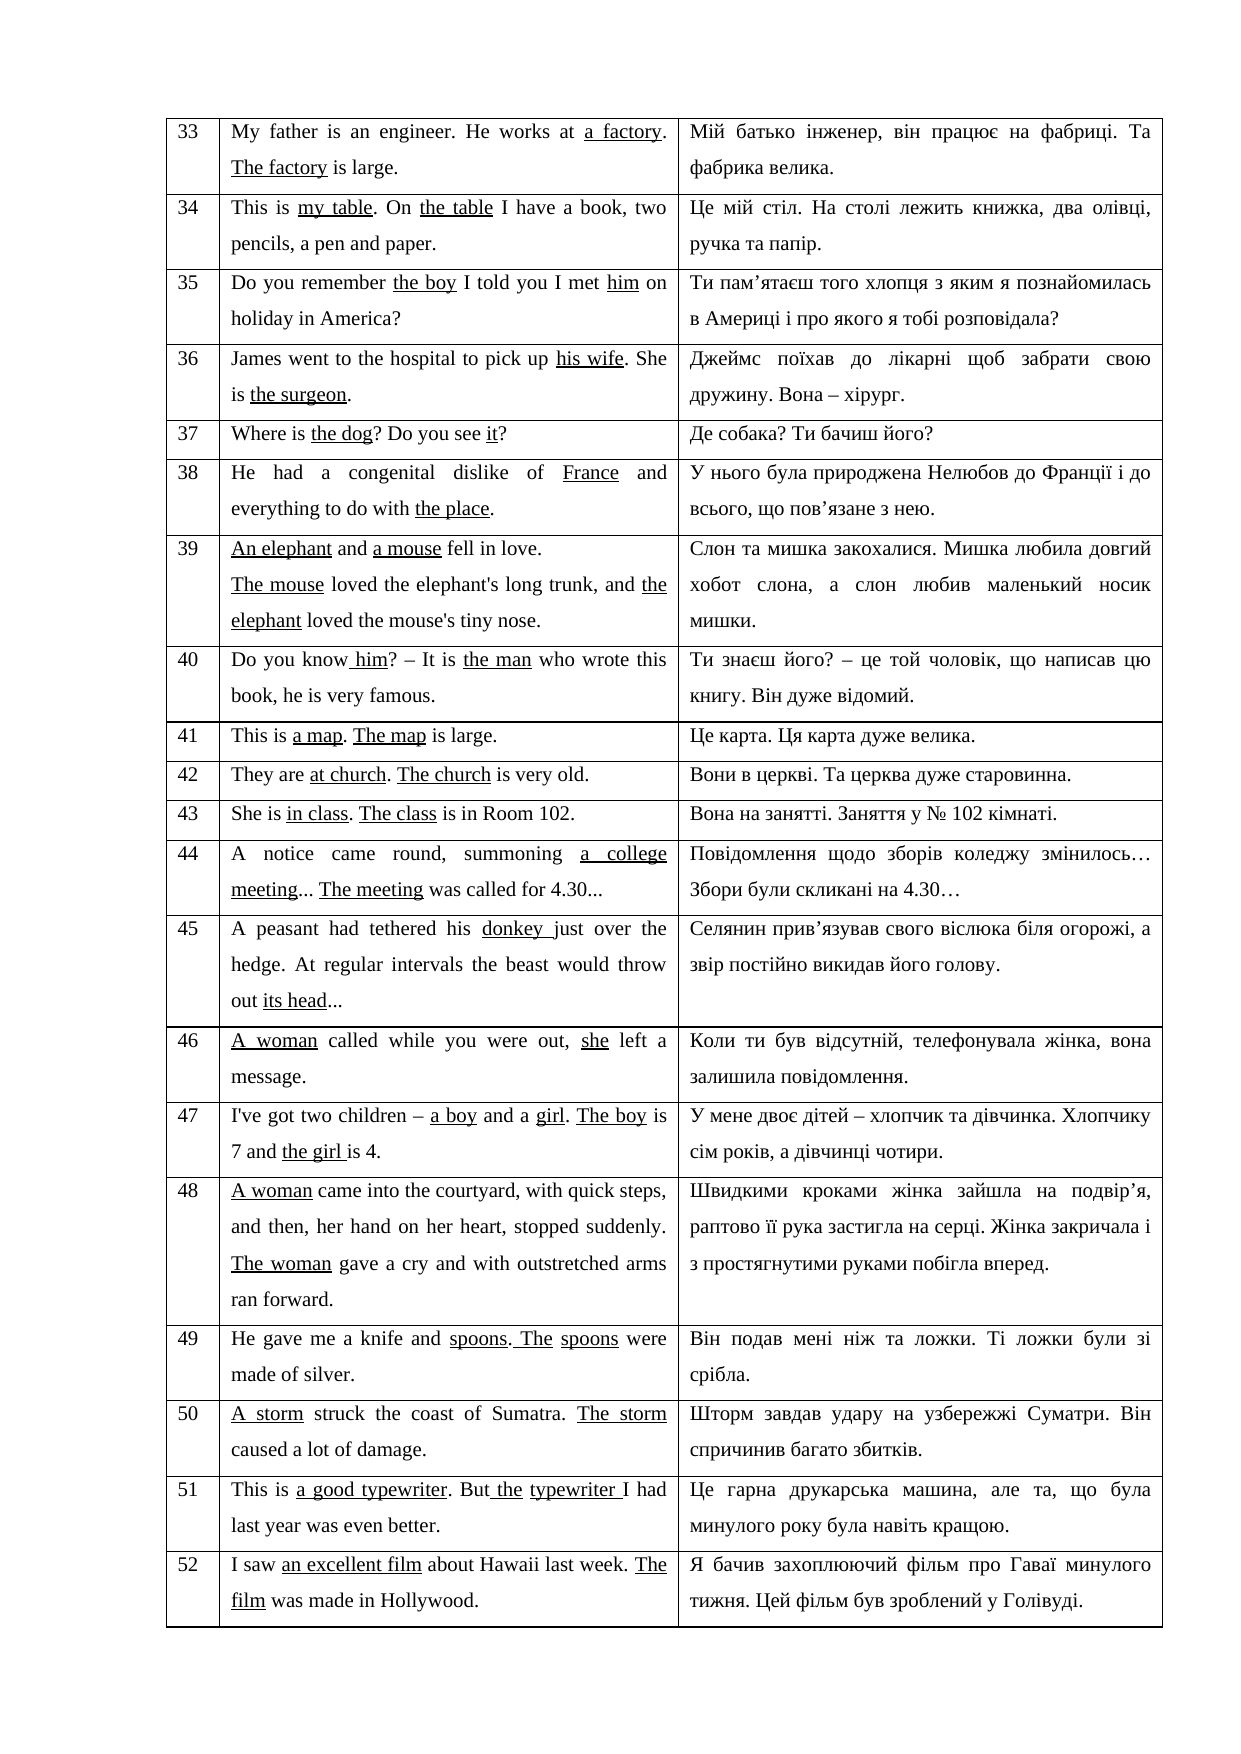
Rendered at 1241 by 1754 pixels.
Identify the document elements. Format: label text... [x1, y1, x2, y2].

table_cell Мій батько інженер, він працює на фабриці. Та фабрика велика. [679, 119, 1162, 193]
table_cell 46 [167, 1028, 219, 1102]
table_cell James went to the hospital to pick up his wife. She is the surgeon. [220, 345, 678, 420]
table_cell Do you remember the boy I told you I met him on holiday in America? [220, 270, 678, 344]
table_cell Де собака? Ти бачиш його? [679, 421, 1162, 459]
table_cell 44 [167, 841, 219, 915]
table_cell Ти знаєш його? – це той чоловік, що написав цю книгу. Він дуже відомий. [679, 647, 1162, 721]
table_cell 40 [167, 647, 219, 721]
table_cell 36 [167, 345, 219, 420]
table_cell 33 [167, 119, 219, 193]
table_cell 43 [167, 801, 219, 839]
table_cell He had a congenital dislike of France and everything to do with the place. [220, 460, 678, 534]
table_cell Джеймс поїхав до лікарні щоб забрати свою дружину. Вона – хірург. [679, 345, 1162, 420]
table_cell 35 [167, 270, 219, 344]
table_cell У нього була природжена Нелюбов до Франції і до всього, що пов’язане з нею. [679, 460, 1162, 534]
table_cell 52 [167, 1552, 219, 1626]
table_cell Селянин прив’язував свого віслюка біля огорожі, а звір постійно викидав його голову. [679, 916, 1162, 1026]
table_cell Шторм завдав удару на узбережжі Суматри. Він спричинив багато збитків. [679, 1401, 1162, 1476]
table_cell У мене двоє дітей – хлопчик та дівчинка. Хлопчику сім років, а дівчинці чотири. [679, 1103, 1162, 1177]
table_cell Where is the dog? Do you see it? [220, 421, 678, 459]
table_cell This is a good typewriter. But the typewriter I had last year was even better. [220, 1477, 678, 1551]
table_cell Це мій стіл. На столі лежить книжка, два олівці, ручка та папір. [679, 195, 1162, 269]
table_cell 45 [167, 916, 219, 1026]
table_cell Це гарна друкарська машина, але та, що була минулого року була навіть кращою. [679, 1477, 1162, 1551]
table_cell This is my table. On the table I have a book, two pencils, a pen and paper. [220, 195, 678, 269]
table_cell A peasant had tethered his donkey just over the hedge. At regular intervals the beast would throw out its head... [220, 916, 678, 1026]
table_cell A woman called while you were out, she left a message. [220, 1028, 678, 1102]
table_cell He gave me a knife and spoons. The spoons were made of silver. [220, 1326, 678, 1400]
table_cell Вона на занятті. Заняття у № 102 кімнаті. [679, 801, 1162, 839]
table_cell 42 [167, 762, 219, 800]
table_cell 37 [167, 421, 219, 459]
table_cell I saw an excellent film about Hawaii last week. The film was made in Hollywood. [220, 1552, 678, 1626]
table_cell 48 [167, 1178, 219, 1325]
table_cell I've got two children – a boy and a girl. The boy is 7 and the girl is 4. [220, 1103, 678, 1177]
table_cell A notice came round, summoning a college meeting... The meeting was called for 4.30... [220, 841, 678, 915]
table_cell 41 [167, 723, 219, 761]
table_cell Коли ти був відсутній, телефонувала жінка, вона залишила повідомлення. [679, 1028, 1162, 1102]
table_cell Він подав мені ніж та ложки. Ті ложки були зі срібла. [679, 1326, 1162, 1400]
table_cell Вони в церкві. Та церква дуже старовинна. [679, 762, 1162, 800]
table_cell 51 [167, 1477, 219, 1551]
table_cell She is in class. The class is in Room 102. [220, 801, 678, 839]
table_cell 47 [167, 1103, 219, 1177]
table_cell My father is an engineer. He works at a factory. The factory is large. [220, 119, 678, 193]
table_cell A woman came into the courtyard, with quick steps, and then, her hand on her heart, stopped suddenly. The woman gave a cry and with outstretched arms ran forward. [220, 1178, 678, 1325]
table_cell Повідомлення щодо зборів коледжу змінилось…Збори були скликані на 4.30… [679, 841, 1162, 915]
table_cell 34 [167, 195, 219, 269]
table_cell Це карта. Ця карта дуже велика. [679, 723, 1162, 761]
table_cell Швидкими кроками жінка зайшла на подвір’я, раптово її рука застигла на серці. Жінка закричала і з простягнутими руками побігла вперед. [679, 1178, 1162, 1325]
table_cell An elephant and a mouse fell in love. The mouse loved the elephant's long trunk, and the elephant loved the mouse's tiny nose. [220, 536, 678, 646]
table_cell Я бачив захоплюючий фільм про Гаваї минулого тижня. Цей фільм був зроблений у Голівуді. [679, 1552, 1162, 1626]
table_cell Do you know him? – It is the man who wrote this book, he is very famous. [220, 647, 678, 721]
table_cell Слон та мишка закохалися. Мишка любила довгий хобот слона, а слон любив маленький носик мишки. [679, 536, 1162, 646]
table_cell Ти пам’ятаєш того хлопця з яким я познайомилась в Америці і про якого я тобі розповідала? [679, 270, 1162, 344]
table_cell This is a map. The map is large. [220, 723, 678, 761]
table_cell They are at church. The church is very old. [220, 762, 678, 800]
table_cell 49 [167, 1326, 219, 1400]
table_cell 38 [167, 460, 219, 534]
table_cell A storm struck the coast of Sumatra. The storm caused a lot of damage. [220, 1401, 678, 1476]
table_cell 50 [167, 1401, 219, 1476]
table_cell 39 [167, 536, 219, 646]
